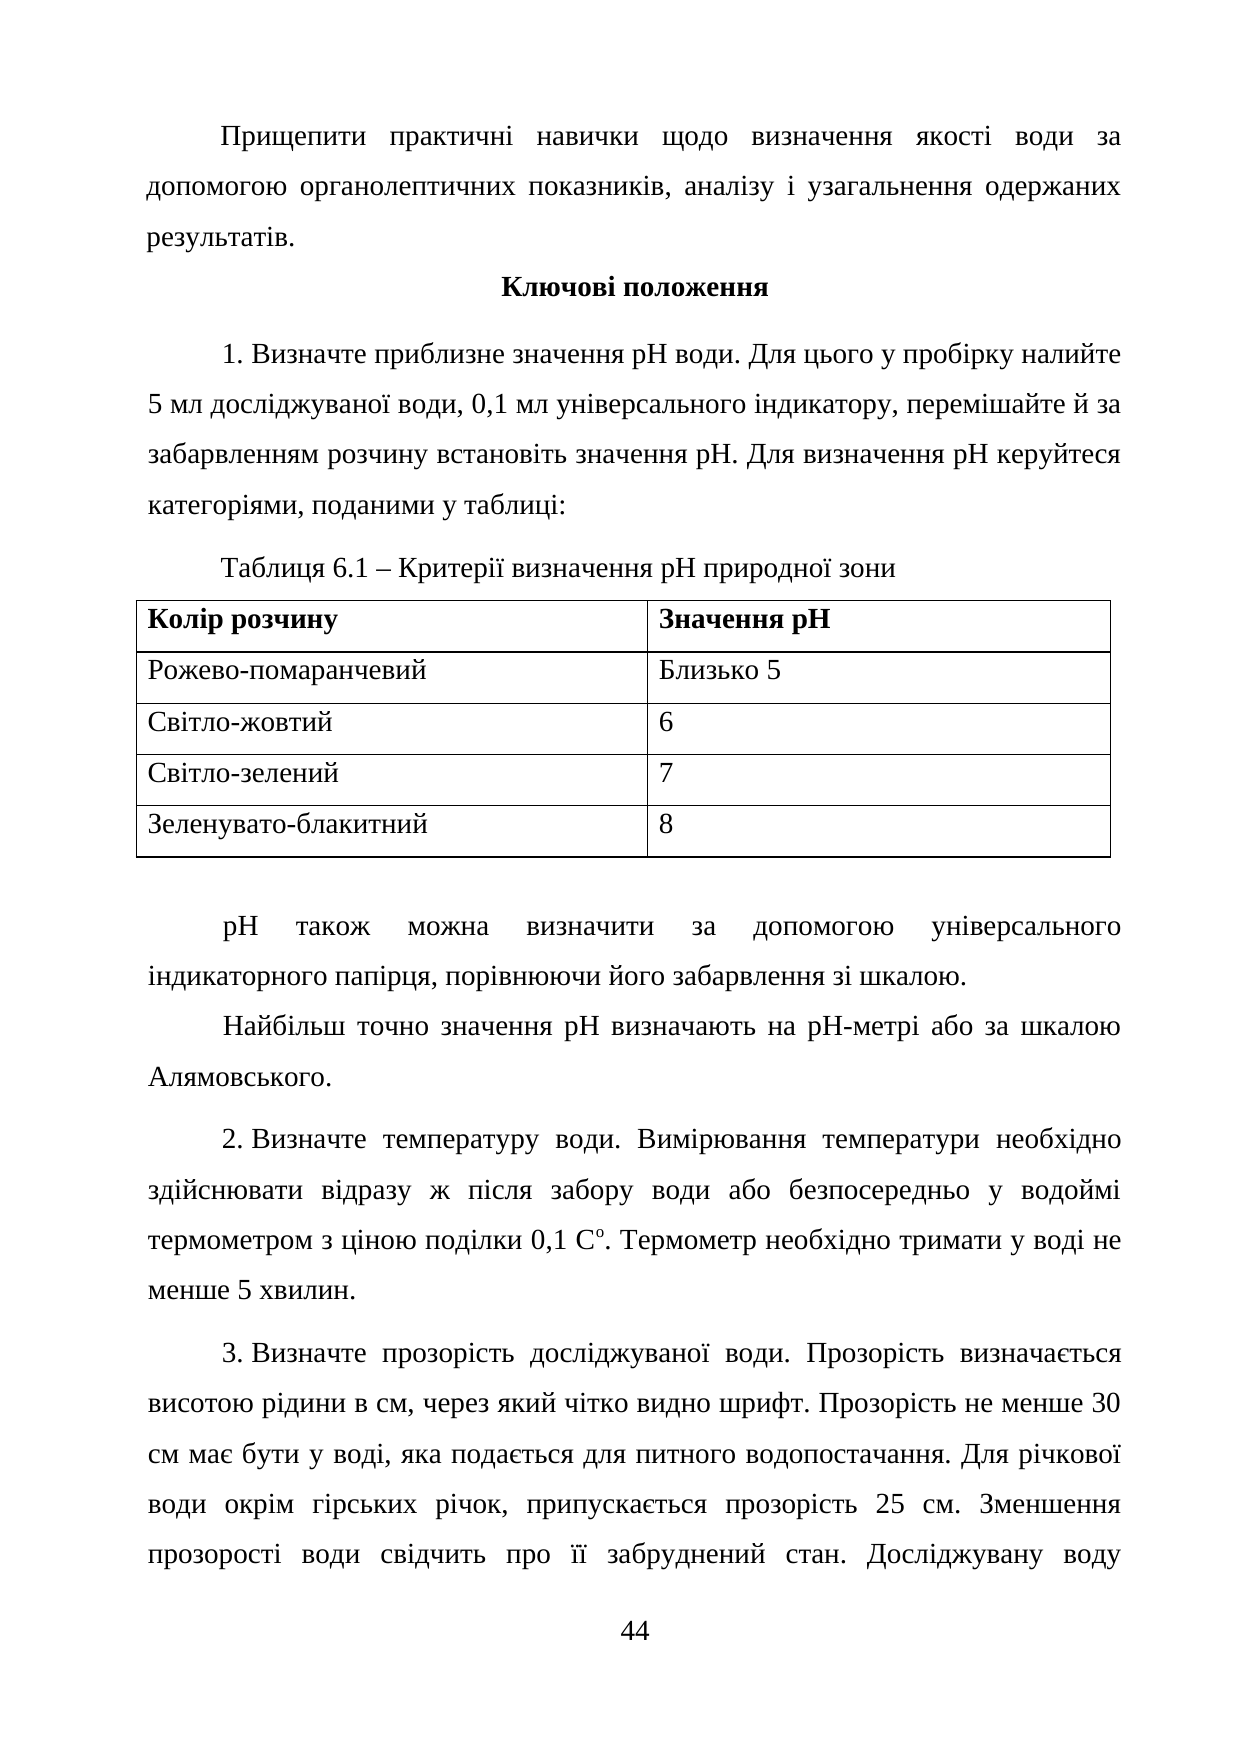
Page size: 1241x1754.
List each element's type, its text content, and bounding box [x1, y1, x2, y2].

table_cell 8 [648, 806, 1110, 856]
table_cell Рожево-помаранчевий [137, 653, 647, 703]
table_cell 7 [648, 755, 1110, 805]
text Прищепити практичні навички щодо визначення якості води за допомогою органолептичних показників, аналізу і узагальнення одержаних результатів. [146, 118, 1122, 252]
list Визначте температуру води. Вимірювання температури необхідно здійснювати відразу ж після забору води або безпосередньо у водоймі термометром з ціною поділки 0,1 Со. Термометр необхідно тримати у воді не менше 5 хвилин. [148, 1121, 1122, 1306]
table_header Колір розчину [137, 601, 647, 651]
table_cell Зеленувато-блакитний [137, 806, 647, 856]
text Ключові положення [148, 269, 1122, 303]
table_cell Світло-зелений [137, 755, 647, 805]
text Найбільш точно значення рН визначають на рН-метрі або за шкалою Алямовського. [148, 1008, 1122, 1092]
table_cell 6 [648, 704, 1110, 754]
list Визначте приблизне значення рН води. Для цього у пробірку налийте 5 мл досліджуваної води, 0,1 мл універсального індикатору, перемішайте й за забарвленням розчину встановіть значення рН. Для визначення рН керуйтеся категоріями, поданими у таблиці: [148, 336, 1122, 521]
table_cell Світло-жовтий [137, 704, 647, 754]
text Таблиця 6.1 – Критерії визначення рН природної зони [220, 550, 1122, 583]
text рН також можна визначити за допомогою універсального індикаторного папірця, порівнюючи його забарвлення зі шкалою. [148, 908, 1122, 992]
table_cell Близько 5 [648, 653, 1110, 703]
table_header Значення рН [648, 601, 1110, 651]
